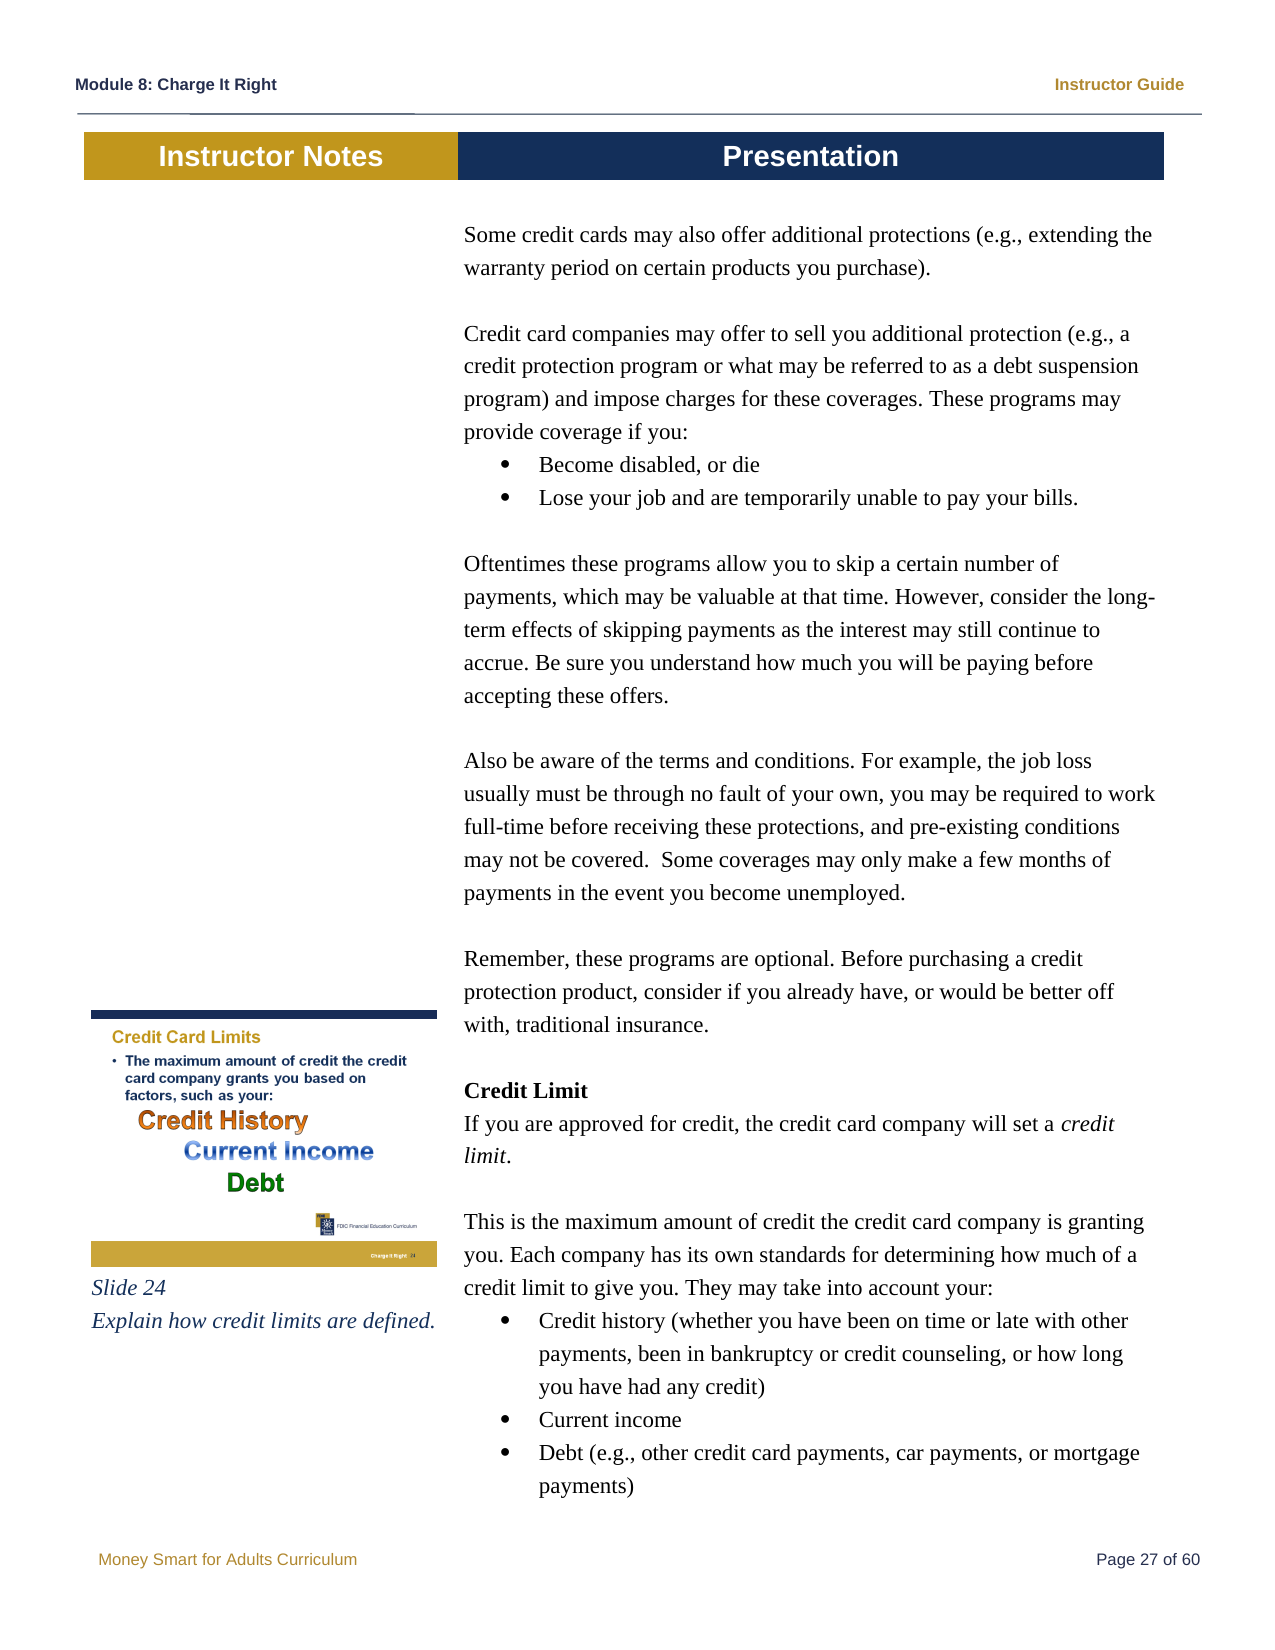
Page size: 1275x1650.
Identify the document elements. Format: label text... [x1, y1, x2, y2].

table_header Presentation [458, 132, 1164, 180]
table_header Instructor Notes [84, 132, 458, 180]
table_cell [456, 180, 1164, 1545]
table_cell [84, 180, 456, 1545]
picture [91, 1010, 437, 1267]
